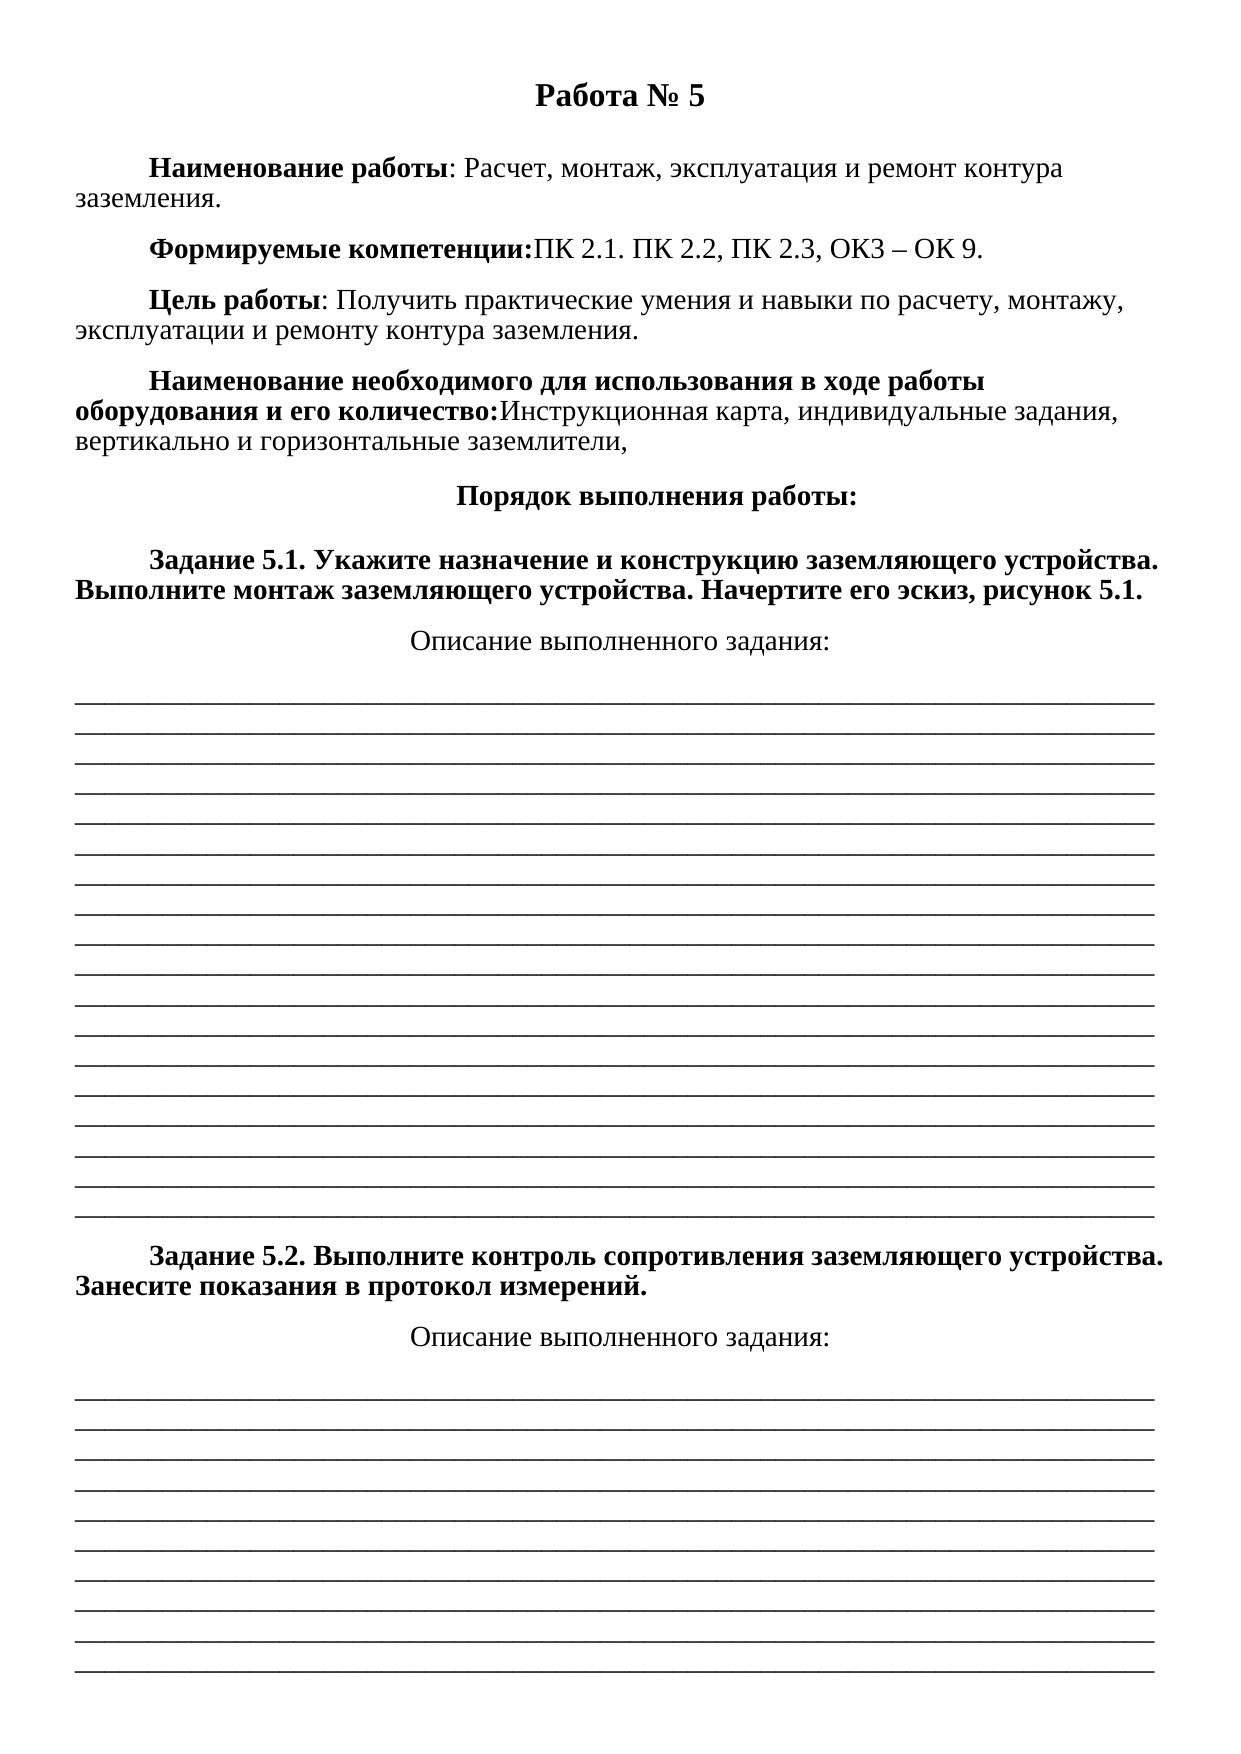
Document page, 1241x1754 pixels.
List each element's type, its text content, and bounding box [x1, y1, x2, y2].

text Описание выполненного задания: [75, 1323, 1165, 1353]
text Наименование работы: Расчет, монтаж, эксплуатация и ремонт контура заземления. [75, 153, 1165, 214]
text Цель работы: Получить практические умения и навыки по расчету, монтажу, эксплуатации и ремонту контура заземления. [75, 285, 1165, 346]
text Задание 5.1. Укажите назначение и конструкцию заземляющего устройства. Выполните монтаж заземляющего устройства. Начертите его эскиз, рисунок 5.1. [75, 545, 1165, 605]
text Работа № 5 [75, 75, 1165, 113]
text Задание 5.2. Выполните контроль сопротивления заземляющего устройства. Занесите показания в протокол измерений. [75, 1242, 1165, 1302]
text Наименование необходимого для использования в ходе работы оборудования и его количество:Инструкционная карта, индивидуальные задания, вертикально и горизонтальные заземлители, [75, 367, 1165, 457]
text Описание выполненного задания: [75, 626, 1165, 656]
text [75, 1374, 1165, 1676]
text Формируемые компетенции:ПК 2.1. ПК 2.2, ПК 2.3, ОК3 – ОК 9. [75, 234, 1165, 264]
text Порядок выполнения работы: [75, 478, 1165, 511]
